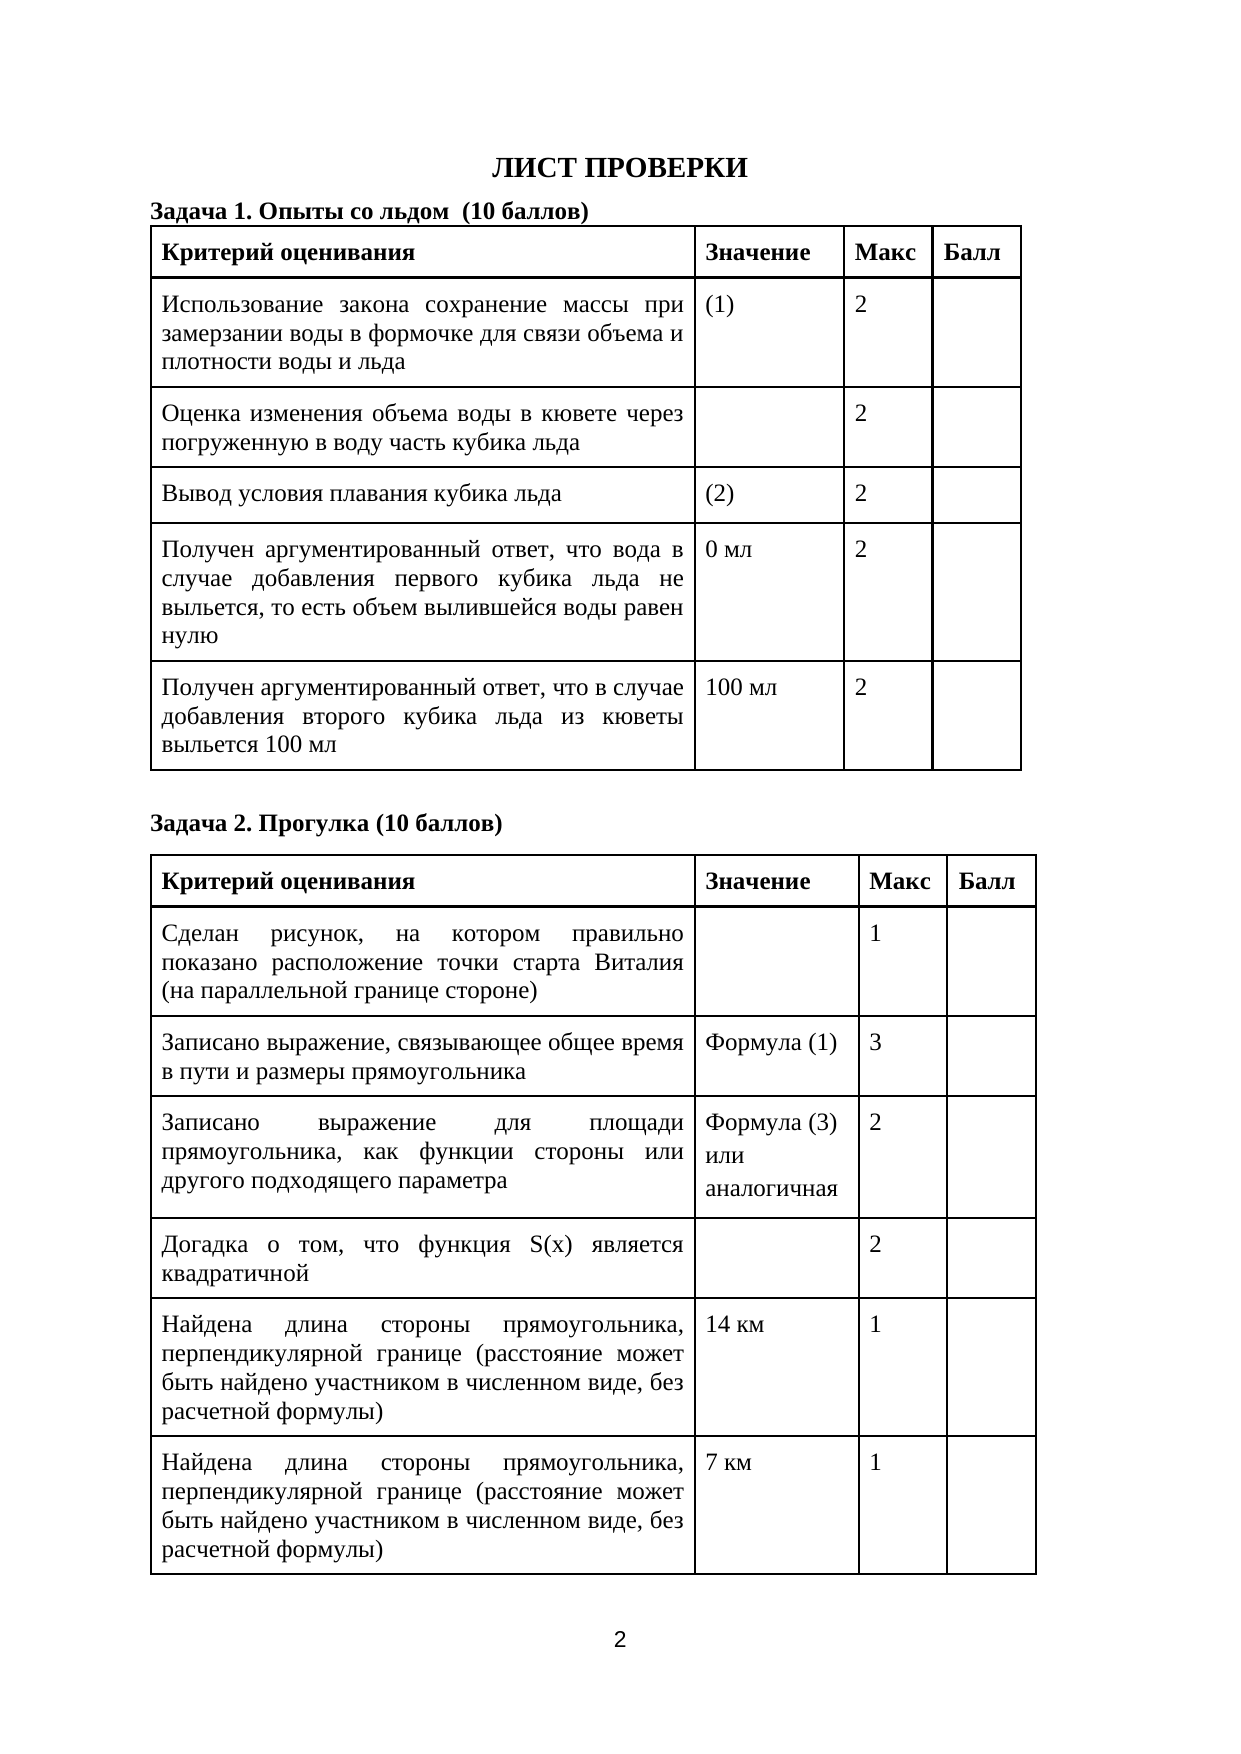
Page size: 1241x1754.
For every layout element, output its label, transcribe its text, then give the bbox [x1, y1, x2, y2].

table_cell Записано выражение для площади прямоугольника, как функции стороны или другого подходящего параметра [152, 1097, 694, 1217]
table_cell [696, 388, 843, 466]
subtitle Задача 1. Опыты со льдом (10 баллов) [150, 196, 1090, 225]
table_header Макс [860, 856, 946, 905]
table_cell Найдена длина стороны прямоугольника, перпендикулярной границе (расстояние может быть найдено участником в численном виде, без расчетной формулы) [152, 1299, 694, 1435]
table_cell (2) [696, 468, 843, 522]
table_cell Получен аргументированный ответ, что в случае добавления второго кубика льда из кюветы выльется 100 мл [152, 662, 694, 769]
table_cell 7 км [696, 1437, 858, 1573]
table_header Макс [845, 227, 931, 276]
table_header Значение [696, 856, 858, 905]
table_cell [948, 1437, 1035, 1573]
text ЛИСТ ПРОВЕРКИ [150, 150, 1090, 183]
table_header Критерий оценивания [152, 856, 694, 905]
table_cell 1 [860, 908, 946, 1014]
table_cell 14 км [696, 1299, 858, 1435]
table_cell 2 [860, 1219, 946, 1297]
table_cell 2 [845, 524, 931, 659]
table_cell 100 мл [696, 662, 843, 769]
table_cell [934, 468, 1020, 522]
subtitle Задача 2. Прогулка (10 баллов) [150, 808, 1090, 837]
table_cell Получен аргументированный ответ, что вода в случае добавления первого кубика льда не выльется, то есть объем вылившейся воды равен нулю [152, 524, 694, 659]
table_cell [696, 1219, 858, 1297]
table_cell [948, 1219, 1035, 1297]
table_cell [696, 908, 858, 1014]
table_cell 0 мл [696, 524, 843, 659]
table_header Значение [696, 227, 843, 276]
table_header Балл [934, 227, 1020, 276]
table_cell [948, 1097, 1035, 1217]
table_cell Формула (3) или аналогичная [696, 1097, 858, 1217]
table_cell 2 [845, 388, 931, 466]
table_cell [934, 524, 1020, 659]
table_cell [948, 1299, 1035, 1435]
table_cell 3 [860, 1017, 946, 1095]
table_cell 2 [860, 1097, 946, 1217]
table_cell [934, 662, 1020, 769]
table_cell [934, 388, 1020, 466]
table_cell [948, 908, 1035, 1014]
table_cell 2 [845, 279, 931, 386]
table_header Критерий оценивания [152, 227, 694, 276]
table_cell Записано выражение, связывающее общее время в пути и размеры прямоугольника [152, 1017, 694, 1095]
table_cell (1) [696, 279, 843, 386]
table_cell Оценка изменения объема воды в кювете через погруженную в воду часть кубика льда [152, 388, 694, 466]
table_cell Найдена длина стороны прямоугольника, перпендикулярной границе (расстояние может быть найдено участником в численном виде, без расчетной формулы) [152, 1437, 694, 1573]
table_cell [948, 1017, 1035, 1095]
table_cell Догадка о том, что функция S(x) является квадратичной [152, 1219, 694, 1297]
table_header Балл [948, 856, 1035, 905]
table_cell Сделан рисунок, на котором правильно показано расположение точки старта Виталия (на параллельной границе стороне) [152, 908, 694, 1014]
table_cell [934, 279, 1020, 386]
table_cell Формула (1) [696, 1017, 858, 1095]
table_cell 2 [845, 468, 931, 522]
table_cell 2 [845, 662, 931, 769]
table_cell Использование закона сохранение массы при замерзании воды в формочке для связи объема и плотности воды и льда [152, 279, 694, 386]
table_cell 1 [860, 1299, 946, 1435]
table_cell Вывод условия плавания кубика льда [152, 468, 694, 522]
table_cell 1 [860, 1437, 946, 1573]
